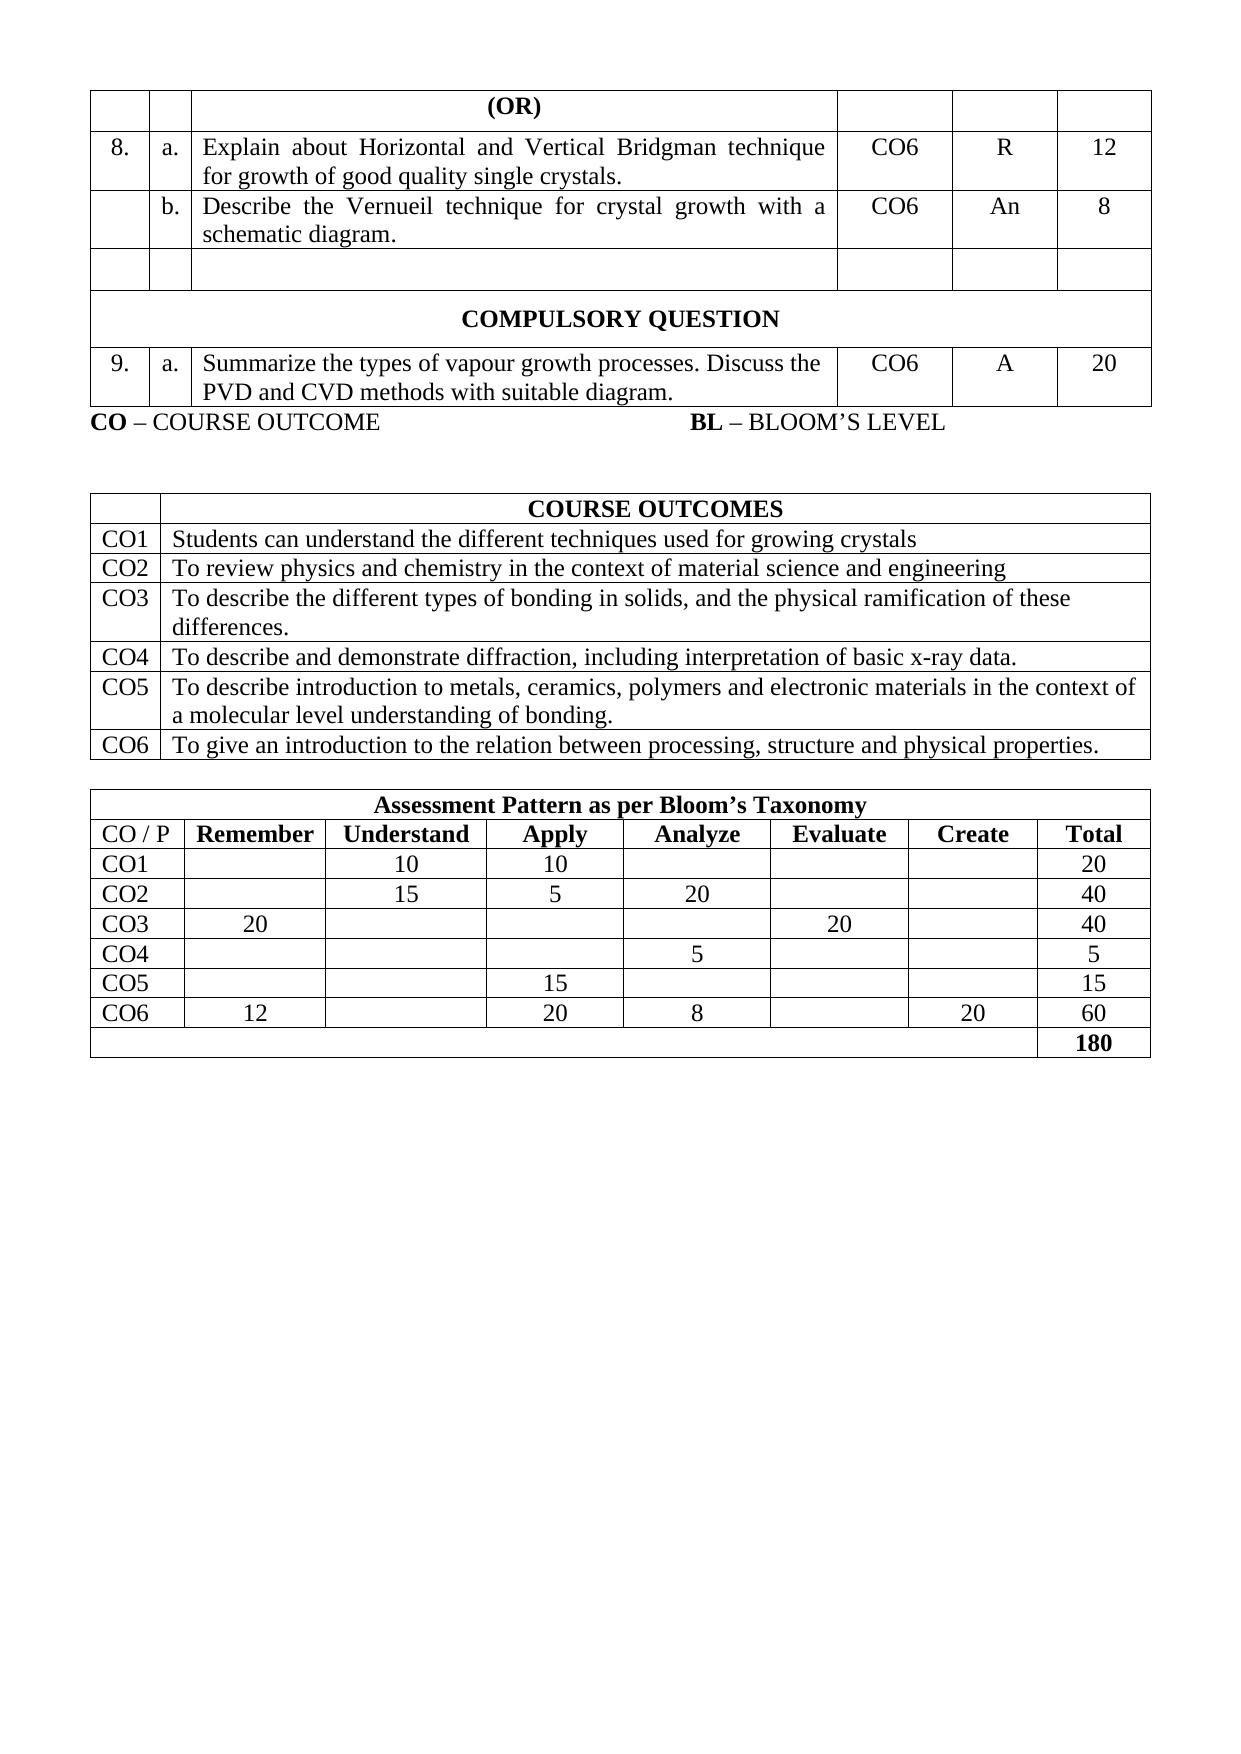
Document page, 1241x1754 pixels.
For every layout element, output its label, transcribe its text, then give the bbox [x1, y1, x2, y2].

table_cell 60 [1038, 998, 1150, 1027]
table_cell [326, 969, 486, 997]
table_cell 20 [185, 909, 325, 938]
table_cell [953, 91, 1057, 131]
table_cell 20 [487, 998, 623, 1027]
table_cell 20 [771, 909, 908, 938]
table_cell 20 [1038, 849, 1150, 878]
table_header Assessment Pattern as per Bloom’s Taxonomy [91, 790, 1150, 818]
table_cell CO / P [91, 820, 184, 848]
table_cell An [953, 191, 1057, 248]
table_cell CO4 [91, 939, 184, 967]
table_cell [909, 969, 1037, 997]
table_cell Students can understand the different techniques used for growing crystals [161, 524, 1150, 552]
table_cell 8. [91, 132, 149, 190]
table_cell [185, 879, 325, 908]
table_cell CO6 [838, 132, 952, 190]
table_cell [192, 249, 837, 289]
table_cell 8 [1058, 191, 1151, 248]
table_cell 20 [624, 879, 770, 908]
table_cell 12 [185, 998, 325, 1027]
table_cell Understand [326, 820, 486, 848]
table_cell a. [150, 132, 191, 190]
table_cell [91, 1028, 1037, 1057]
table_cell CO3 [91, 909, 184, 938]
table_cell [91, 249, 149, 289]
table_cell [185, 849, 325, 878]
table_cell 5 [487, 879, 623, 908]
table_cell 40 [1038, 879, 1150, 908]
table_cell CO1 [91, 524, 160, 552]
table_cell [909, 909, 1037, 938]
table_cell 15 [326, 879, 486, 908]
table_cell 8 [624, 998, 770, 1027]
table_cell 15 [1038, 969, 1150, 997]
table_cell Apply [487, 820, 623, 848]
table_cell [487, 939, 623, 967]
table_cell R [953, 132, 1057, 190]
text CO – COURSE OUTCOME BL – BLOOM’S LEVEL [90, 407, 1150, 435]
table_cell [185, 939, 325, 967]
table_cell 10 [487, 849, 623, 878]
table_cell CO6 [91, 730, 160, 759]
table_cell [909, 849, 1037, 878]
table_header COURSE OUTCOMES [161, 494, 1150, 523]
table_cell [909, 939, 1037, 967]
table_cell To review physics and chemistry in the context of material science and engineering [161, 554, 1150, 582]
table_cell CO6 [838, 348, 952, 406]
table_cell 10 [326, 849, 486, 878]
table_cell [771, 849, 908, 878]
table_cell 180 [1038, 1028, 1150, 1057]
table_cell A [953, 348, 1057, 406]
table_cell [91, 191, 149, 248]
table_cell [624, 849, 770, 878]
table_cell 20 [1058, 348, 1151, 406]
table_cell a. [150, 348, 191, 406]
table_cell CO4 [91, 642, 160, 671]
table_cell [624, 909, 770, 938]
table_cell [624, 969, 770, 997]
table_cell [91, 91, 149, 131]
table_cell Analyze [624, 820, 770, 848]
table_cell [771, 879, 908, 908]
table_cell b. [150, 191, 191, 248]
table_cell Remember [185, 820, 325, 848]
table_cell [150, 249, 191, 289]
table_cell CO5 [91, 969, 184, 997]
table_cell Explain about Horizontal and Vertical Bridgman technique for growth of good quality single crystals. [192, 132, 837, 190]
table_cell COMPULSORY QUESTION [91, 291, 1151, 347]
table_cell Evaluate [771, 820, 908, 848]
table_cell 9. [91, 348, 149, 406]
table_cell [838, 91, 952, 131]
table_cell (OR) [192, 91, 837, 131]
table_cell CO3 [91, 583, 160, 641]
table_cell 40 [1038, 909, 1150, 938]
table_cell [150, 91, 191, 131]
table_cell [953, 249, 1057, 289]
table_cell To give an introduction to the relation between processing, structure and physical properties. [161, 730, 1150, 759]
table_cell 12 [1058, 132, 1151, 190]
table_cell 5 [624, 939, 770, 967]
table_header [91, 494, 160, 523]
table_cell [185, 969, 325, 997]
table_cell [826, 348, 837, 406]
table_cell [1058, 91, 1151, 131]
table_cell [771, 939, 908, 967]
table_cell Create [909, 820, 1037, 848]
table_cell [326, 939, 486, 967]
table_cell To describe the different types of bonding in solids, and the physical ramification of these differences. [161, 583, 1150, 641]
table_cell [771, 969, 908, 997]
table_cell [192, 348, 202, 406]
table_cell [487, 909, 623, 938]
table_cell [838, 249, 952, 289]
table_cell To describe introduction to metals, ceramics, polymers and electronic materials in the context of a molecular level understanding of bonding. [161, 672, 1150, 729]
table_cell To describe and demonstrate diffraction, including interpretation of basic x-ray data. [161, 642, 1150, 671]
table_cell 15 [487, 969, 623, 997]
table_cell CO6 [91, 998, 184, 1027]
table_cell [909, 879, 1037, 908]
table_cell [326, 909, 486, 938]
table_cell CO6 [838, 191, 952, 248]
table_cell [326, 998, 486, 1027]
table_cell CO2 [91, 554, 160, 582]
table_cell CO5 [91, 672, 160, 729]
table_cell 5 [1038, 939, 1150, 967]
table_cell CO2 [91, 879, 184, 908]
table_cell [771, 998, 908, 1027]
table_cell [1058, 249, 1151, 289]
table_cell Describe the Vernueil technique for crystal growth with a schematic diagram. [192, 191, 837, 248]
table_cell CO1 [91, 849, 184, 878]
table_cell Total [1038, 820, 1150, 848]
table_cell 20 [909, 998, 1037, 1027]
